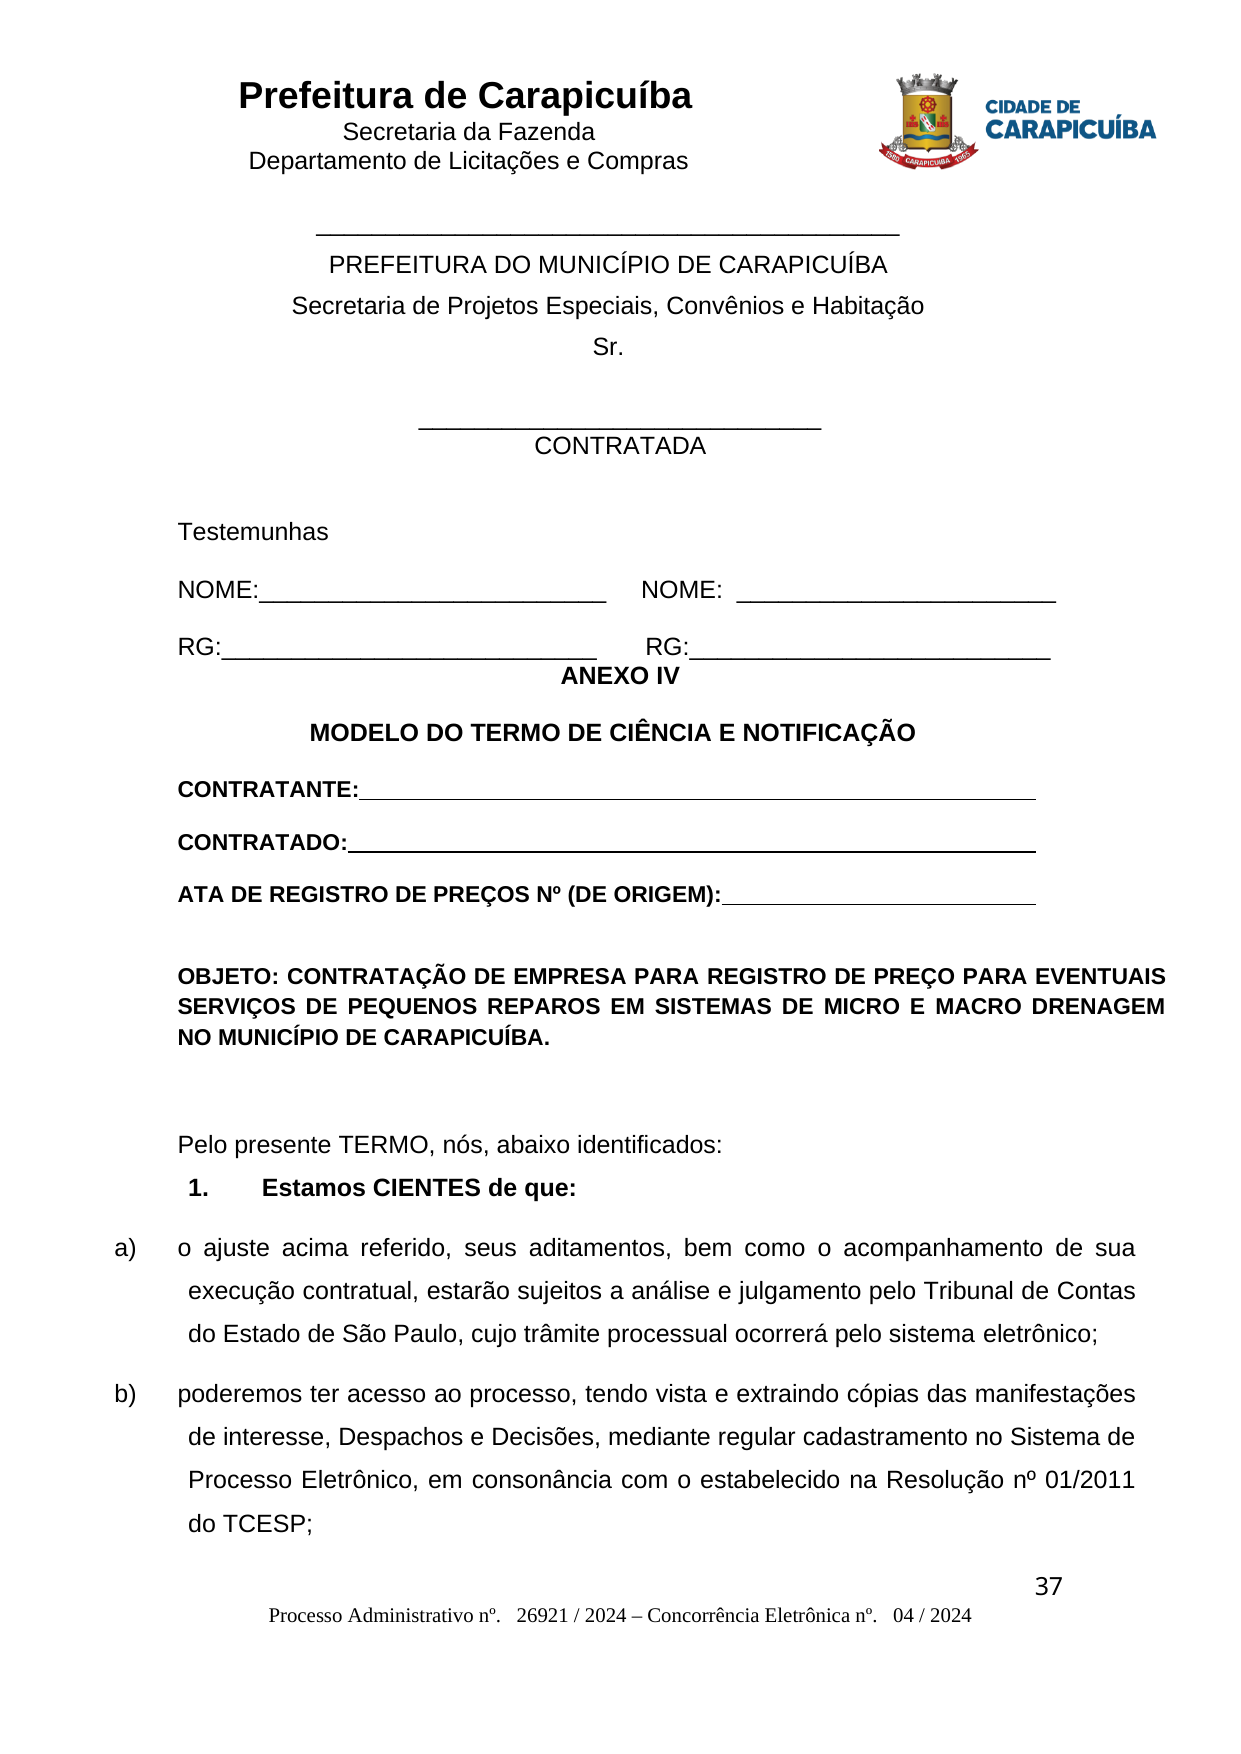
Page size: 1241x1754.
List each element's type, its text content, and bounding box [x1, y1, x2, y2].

list o ajuste acima referido, seus aditamentos, bem como o acompanhamento de sua execução contratual, estarão sujeitos a análise e julgamento pelo Tribunal de Contas do Estado de São Paulo, cujo trâmite processual ocorrerá pelo sistema eletrônico; [114, 1233, 1137, 1348]
list Estamos CIENTES de que: [188, 1173, 1137, 1202]
text ATA DE REGISTRO DE PREÇOS Nº (DE ORIGEM): [177, 881, 1137, 908]
list poderemos ter acesso ao processo, tendo vista e extraindo cópias das manifestações de interesse, Despachos e Decisões, mediante regular cadastramento no Sistema de Processo Eletrônico, em consonância com o estabelecido na Resolução nº 01/2011 do TCESP; [114, 1379, 1137, 1537]
text RG:___________________________ RG:__________________________ [177, 632, 1063, 661]
text MODELO DO TERMO DE CIÊNCIA E NOTIFICAÇÃO [177, 718, 1048, 747]
text CONTRATADA [177, 431, 1063, 460]
text Secretaria de Projetos Especiais, Convênios e Habitação [177, 291, 1039, 320]
text NOME:_________________________ NOME: _______________________ [177, 575, 1063, 603]
text CONTRATANTE: [177, 776, 1137, 802]
text Sr. [177, 332, 1039, 361]
text PREFEITURA DO MUNICÍPIO DE CARAPICUÍBA [177, 250, 1039, 278]
text _____________________________ [177, 402, 1063, 431]
picture [877, 65, 1159, 172]
text OBJETO: CONTRATAÇÃO DE EMPRESA PARA REGISTRO DE PREÇO PARA EVENTUAIS SERVIÇOS DE PEQUENOS REPAROS EM SISTEMAS DE MICRO E MACRO DRENAGEM NO MUNICÍPIO DE CARAPICUÍBA. [177, 963, 1167, 1050]
text ANEXO IV [177, 661, 1063, 690]
text __________________________________________ [177, 208, 1039, 237]
text Pelo presente TERMO, nós, abaixo identificados: [177, 1130, 1137, 1159]
text Testemunhas [177, 517, 1063, 546]
text CONTRATADO: [177, 829, 1137, 855]
